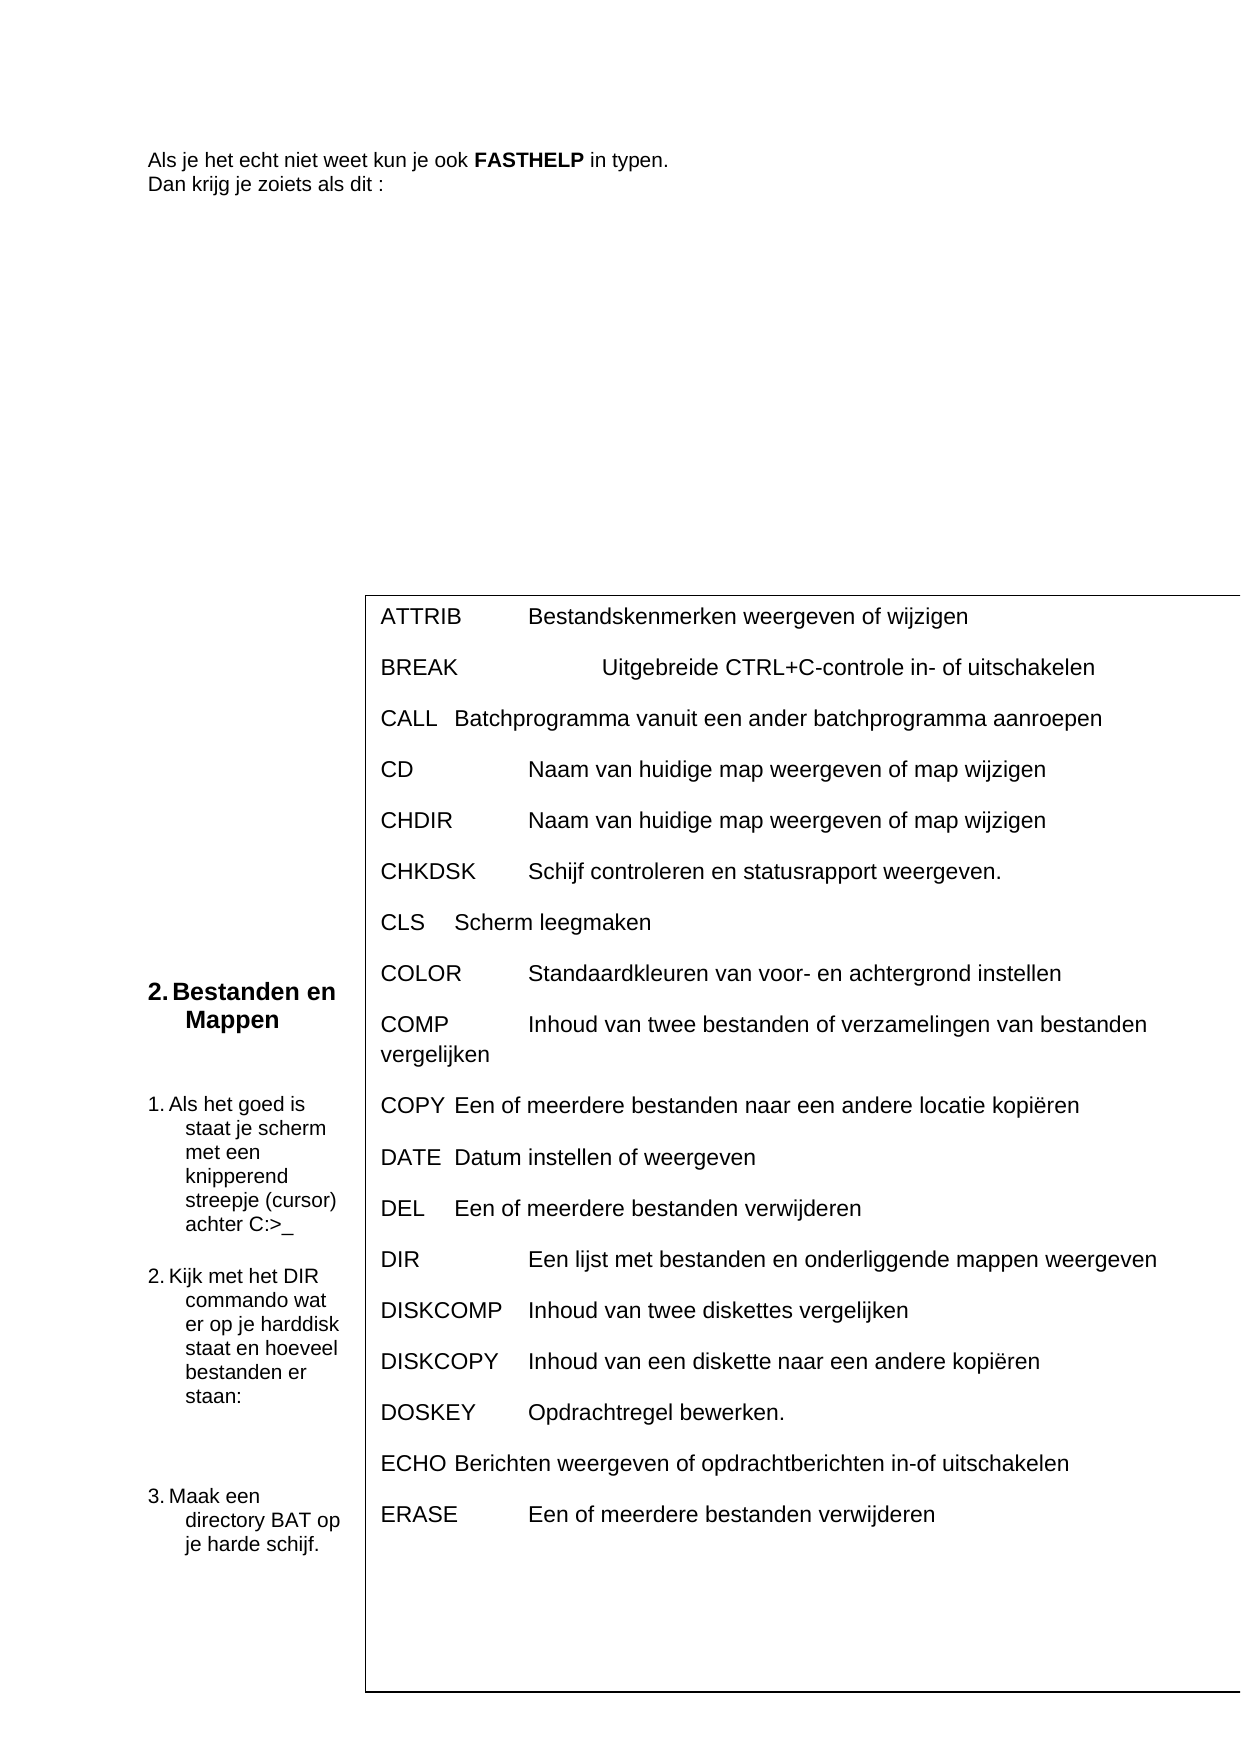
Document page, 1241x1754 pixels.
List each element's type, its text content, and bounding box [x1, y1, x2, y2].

text 2. Kijk met het DIR commando wat er op je harddisk staat en hoeveel bestanden er staan: [148, 1264, 365, 1484]
text 3. Maak een directory BAT op je harde schijf. [148, 1484, 365, 1579]
text Dan krijg je zoiets als dit : [148, 172, 1093, 196]
text Als je het echt niet weet kun je ook FASTHELP in typen. [148, 148, 1093, 172]
text 2. Bestanden en Mappen [148, 977, 365, 1034]
text 1. Als het goed is staat je scherm met een knipperend streepje (cursor) achter C:>_ [148, 1092, 365, 1235]
